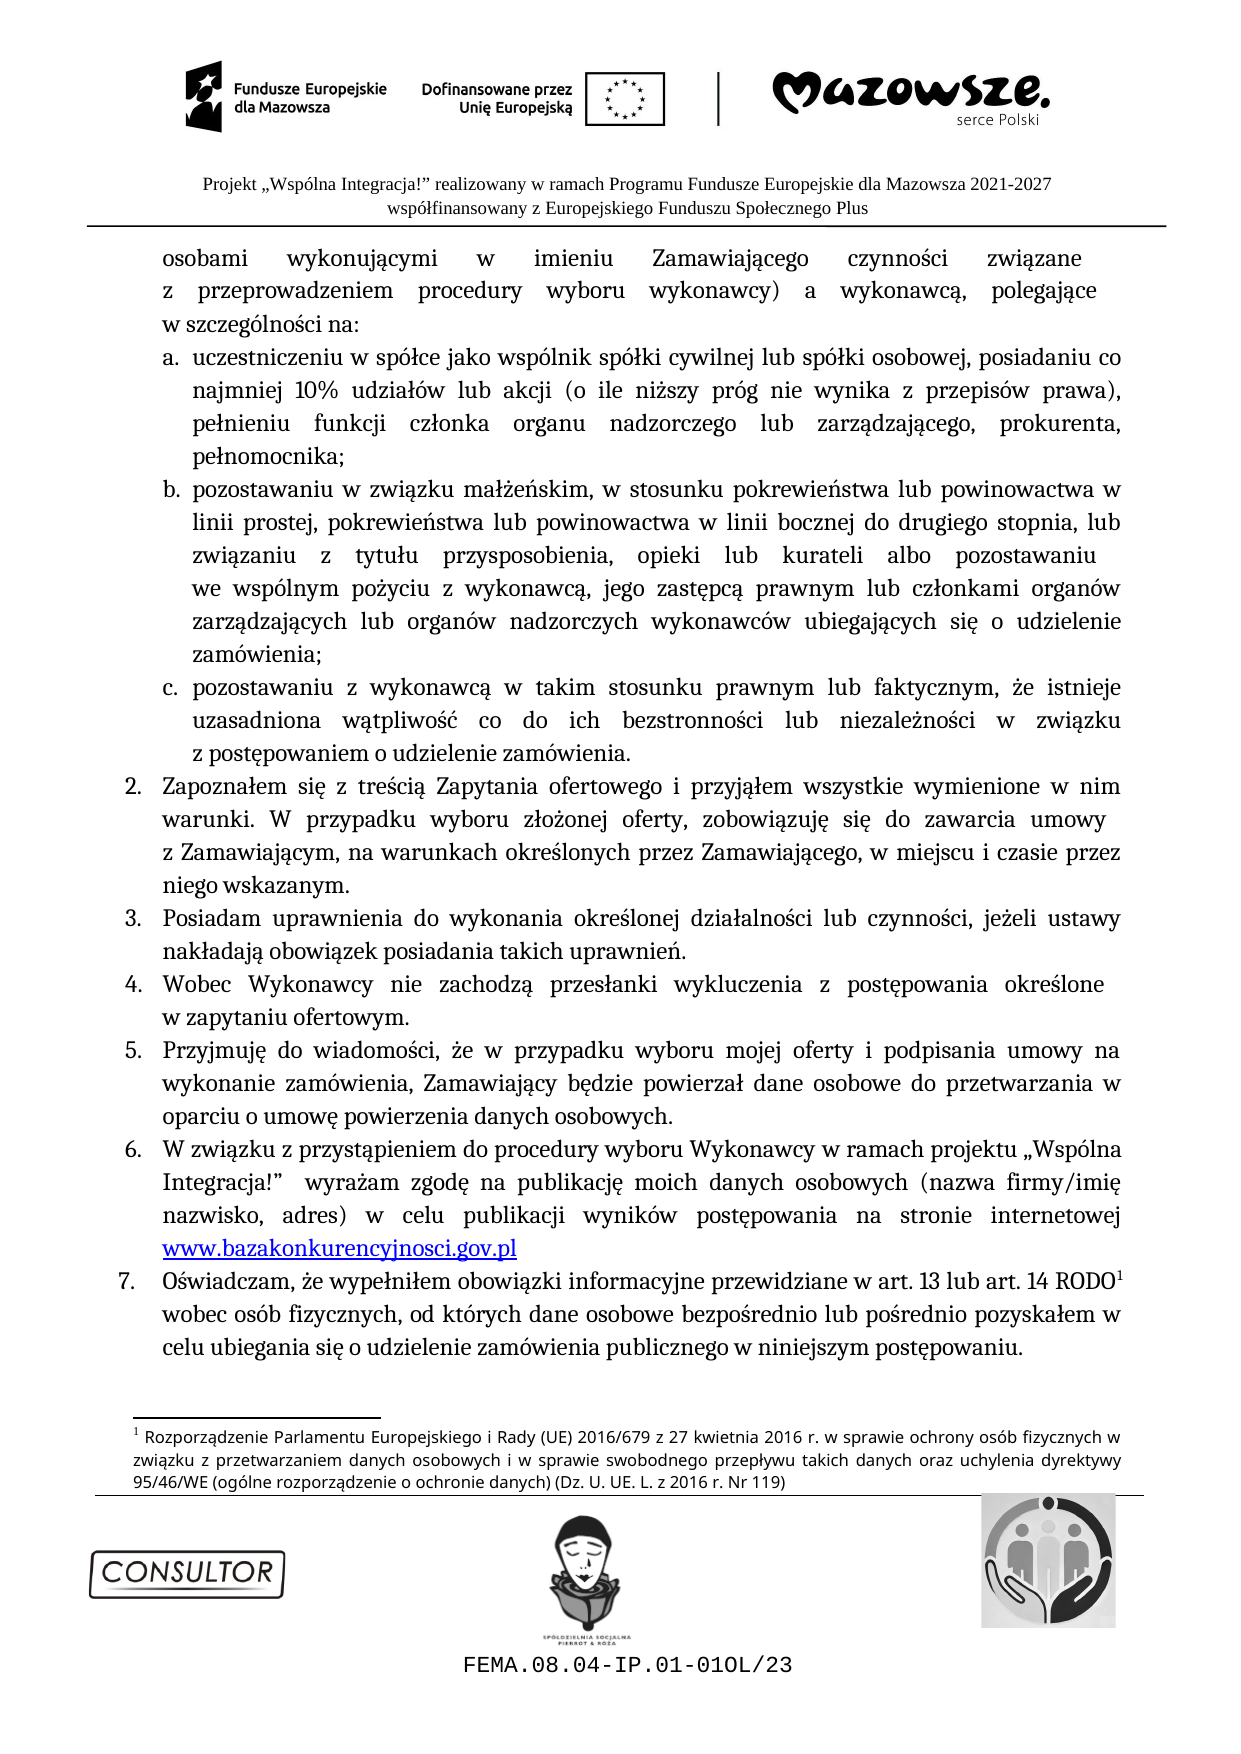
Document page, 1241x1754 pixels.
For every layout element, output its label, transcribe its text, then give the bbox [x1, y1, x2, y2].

picture [514, 1508, 656, 1650]
list Przyjmuję do wiadomości, że w przypadku wyboru mojej oferty i podpisania umowy na wykonanie zamówienia, Zamawiający będzie powierzał dane osobowe do przetwarzania w oparciu o umowę powierzenia danych osobowych. [125, 1036, 1122, 1131]
list Zapoznałem się z treścią Zapytania ofertowego i przyjąłem wszystkie wymienione w nim warunki. W przypadku wyboru złożonej oferty, zobowiązuję się do zawarcia umowy z Zamawiającym, na warunkach określonych przez Zamawiającego, w miejscu i czasie przez niego wskazanym. [125, 772, 1122, 899]
list pozostawaniu w związku małżeńskim, w stosunku pokrewieństwa lub powinowactwa w linii prostej, pokrewieństwa lub powinowactwa w linii bocznej do drugiego stopnia, lub związaniu z tytułu przysposobienia, opieki lub kurateli albo pozostawaniu we wspólnym pożyciu z wykonawcą, jego zastępcą prawnym lub członkami organów zarządzających lub organów nadzorczych wykonawców ubiegających się o udzielenie zamówienia; [162, 474, 1122, 668]
picture [981, 1493, 1116, 1628]
list Oświadczam, że wypełniłem obowiązki informacyjne przewidziane w art. 13 lub art. 14 RODO wobec osób fizycznych, od których dane osobowe bezpośrednio lub pośrednio pozyskałem w celu ubiegania się o udzielenie zamówienia publicznego w niniejszym postępowaniu. [118, 1267, 1122, 1362]
picture [170, 44, 1070, 145]
list uczestniczeniu w spółce jako wspólnik spółki cywilnej lub spółki osobowej, posiadaniu co najmniej 10% udziałów lub akcji (o ile niższy próg nie wynika z przepisów prawa), pełnieniu funkcji członka organu nadzorczego lub zarządzającego, prokurenta, pełnomocnika; [162, 342, 1122, 470]
list pozostawaniu z wykonawcą w takim stosunku prawnym lub faktycznym, że istnieje uzasadniona wątpliwość co do ich bezstronności lub niezależności w związku z postępowaniem o udzielenie zamówienia. [162, 673, 1122, 767]
picture [88, 1550, 286, 1599]
list W związku z przystąpieniem do procedury wyboru Wykonawcy w ramach projektu „Wspólna Integracja!” wyrażam zgodę na publikację moich danych osobowych (nazwa firmy/imię nazwisko, adres) w celu publikacji wyników postępowania na stronie internetowej www.bazakonkurencyjnosci.gov.pl [125, 1135, 1122, 1263]
list Wobec Wykonawcy nie zachodzą przesłanki wykluczenia z postępowania określone w zapytaniu ofertowym. [125, 970, 1122, 1032]
list Posiadam uprawnienia do wykonania określonej działalności lub czynności, jeżeli ustawy nakładają obowiązek posiadania takich uprawnień. [125, 904, 1122, 966]
